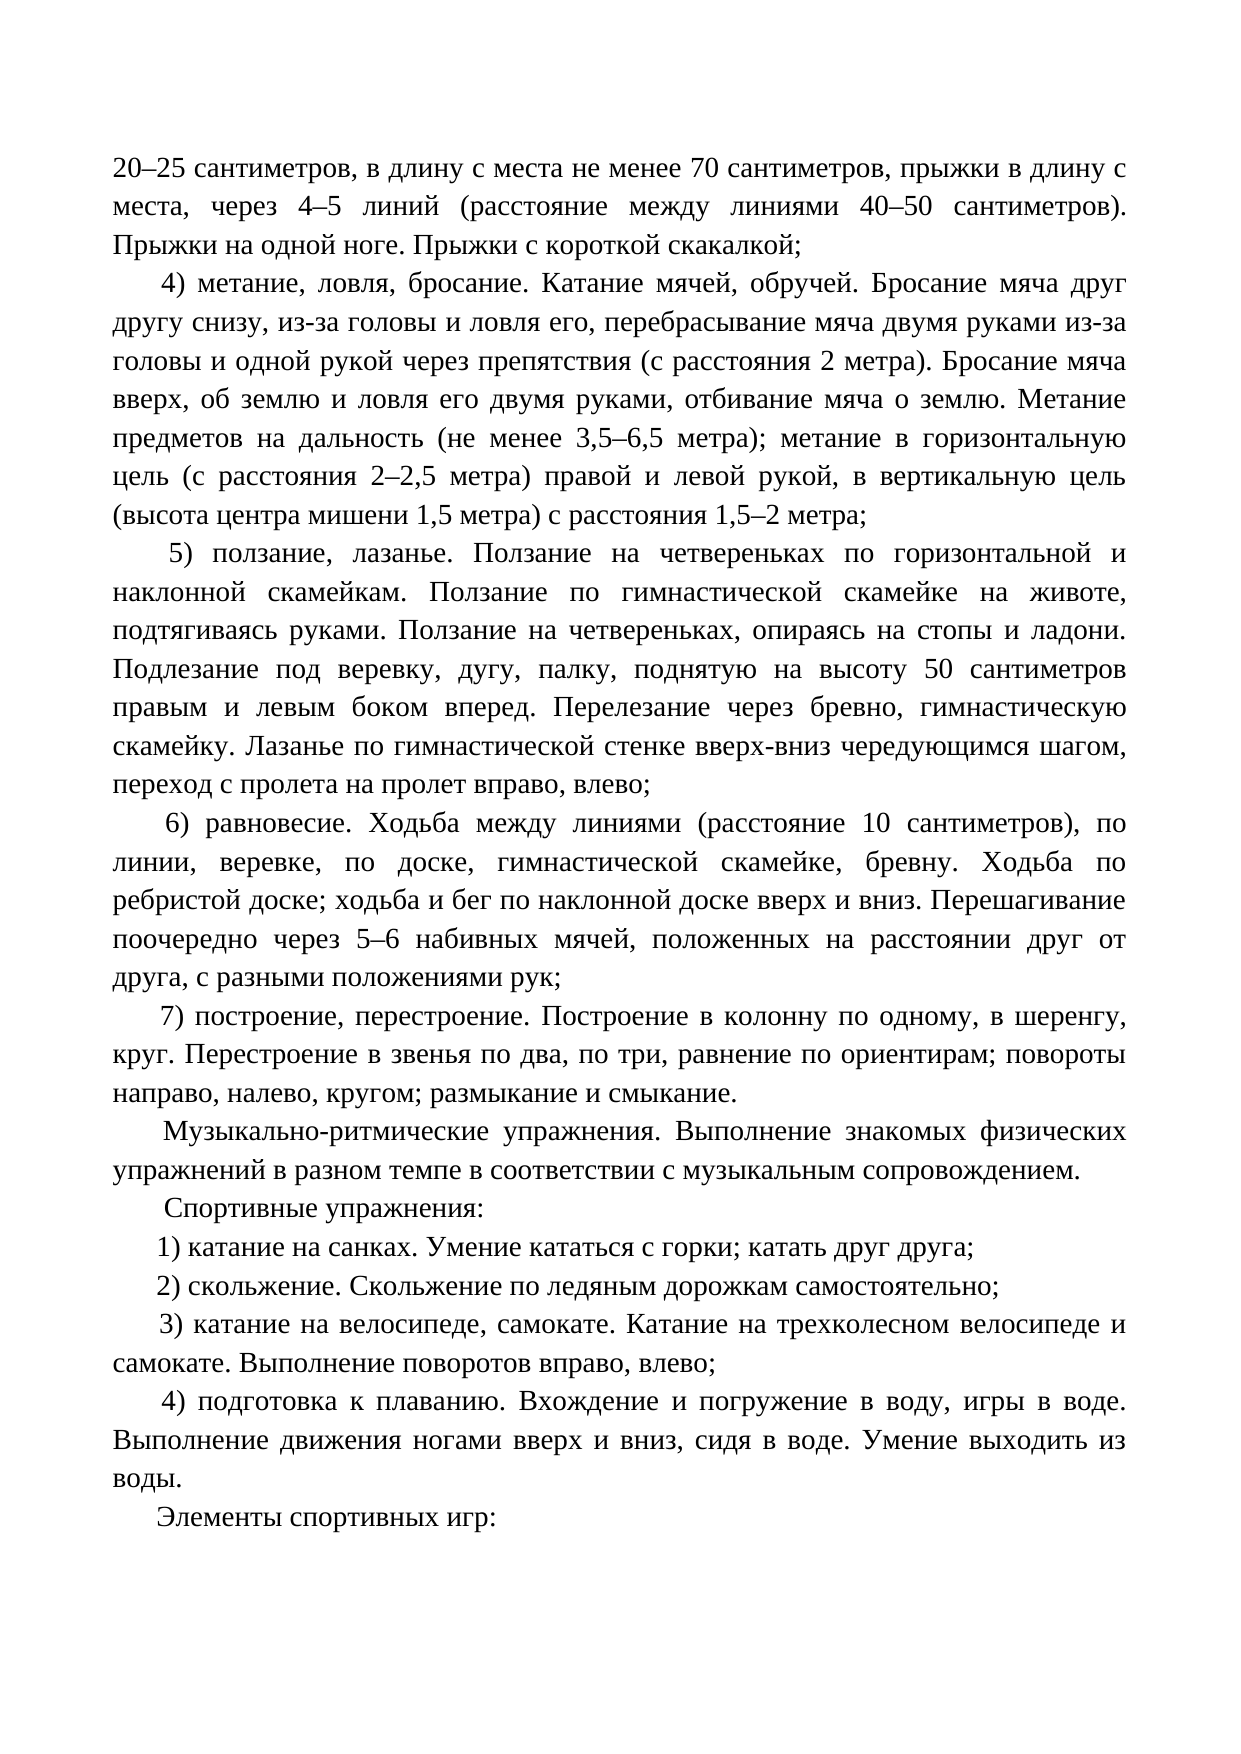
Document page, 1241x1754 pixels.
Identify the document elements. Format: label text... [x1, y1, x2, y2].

text 3) катание на велосипеде, самокате. Катание на трехколесном велосипеде и самокате. Выполнение поворотов вправо, влево; [112, 1306, 1128, 1378]
text Элементы спортивных игр: [112, 1499, 1128, 1532]
text 1) катание на санках. Умение кататься с горки; катать друг друга; [112, 1229, 1128, 1263]
text 4) подготовка к плаванию. Вхождение и погружение в воду, игры в воде. Выполнение движения ногами вверх и вниз, сидя в воде. Умение выходить из воды. [112, 1383, 1128, 1494]
text Музыкально-ритмические упражнения. Выполнение знакомых физических упражнений в разном темпе в соответствии с музыкальным сопровождением. [112, 1113, 1128, 1186]
text Спортивные упражнения: [112, 1191, 1128, 1224]
text 6) равновесие. Ходьба между линиями (расстояние 10 сантиметров), по линии, веревке, по доске, гимнастической скамейке, бревну. Ходьба по ребристой доске; ходьба и бег по наклонной доске вверх и вниз. Перешагивание поочередно через 5–6 набивных мячей, положенных на расстоянии друг от друга, с разными положениями рук; [112, 805, 1128, 993]
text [112, 150, 1128, 261]
text 7) построение, перестроение. Построение в колонну по одному, в шеренгу, круг. Перестроение в звенья по два, по три, равнение по ориентирам; повороты направо, налево, кругом; размыкание и смыкание. [112, 998, 1128, 1108]
text 4) метание, ловля, бросание. Катание мячей, обручей. Бросание мяча друг другу снизу, из-за головы и ловля его, перебрасывание мяча двумя руками из-за головы и одной рукой через препятствия (с расстояния 2 метра). Бросание мяча вверх, об землю и ловля его двумя руками, отбивание мяча о землю. Метание предметов на дальность (не менее 3,5–6,5 метра); метание в горизонтальную цель (с расстояния 2–2,5 метра) правой и левой рукой, в вертикальную цель (высота центра мишени 1,5 метра) с расстояния 1,5–2 метра; [112, 266, 1128, 530]
text 5) ползание, лазанье. Ползание на четвереньках по горизонтальной и наклонной скамейкам. Ползание по гимнастической скамейке на животе, подтягиваясь руками. Ползание на четвереньках, опираясь на стопы и ладони. Подлезание под веревку, дугу, палку, поднятую на высоту 50 сантиметров правым и левым боком вперед. Перелезание через бревно, гимнастическую скамейку. Лазанье по гимнастической стенке вверх-вниз чередующимся шагом, переход с пролета на пролет вправо, влево; [112, 535, 1128, 800]
text 2) скольжение. Скольжение по ледяным дорожкам самостоятельно; [112, 1268, 1128, 1301]
